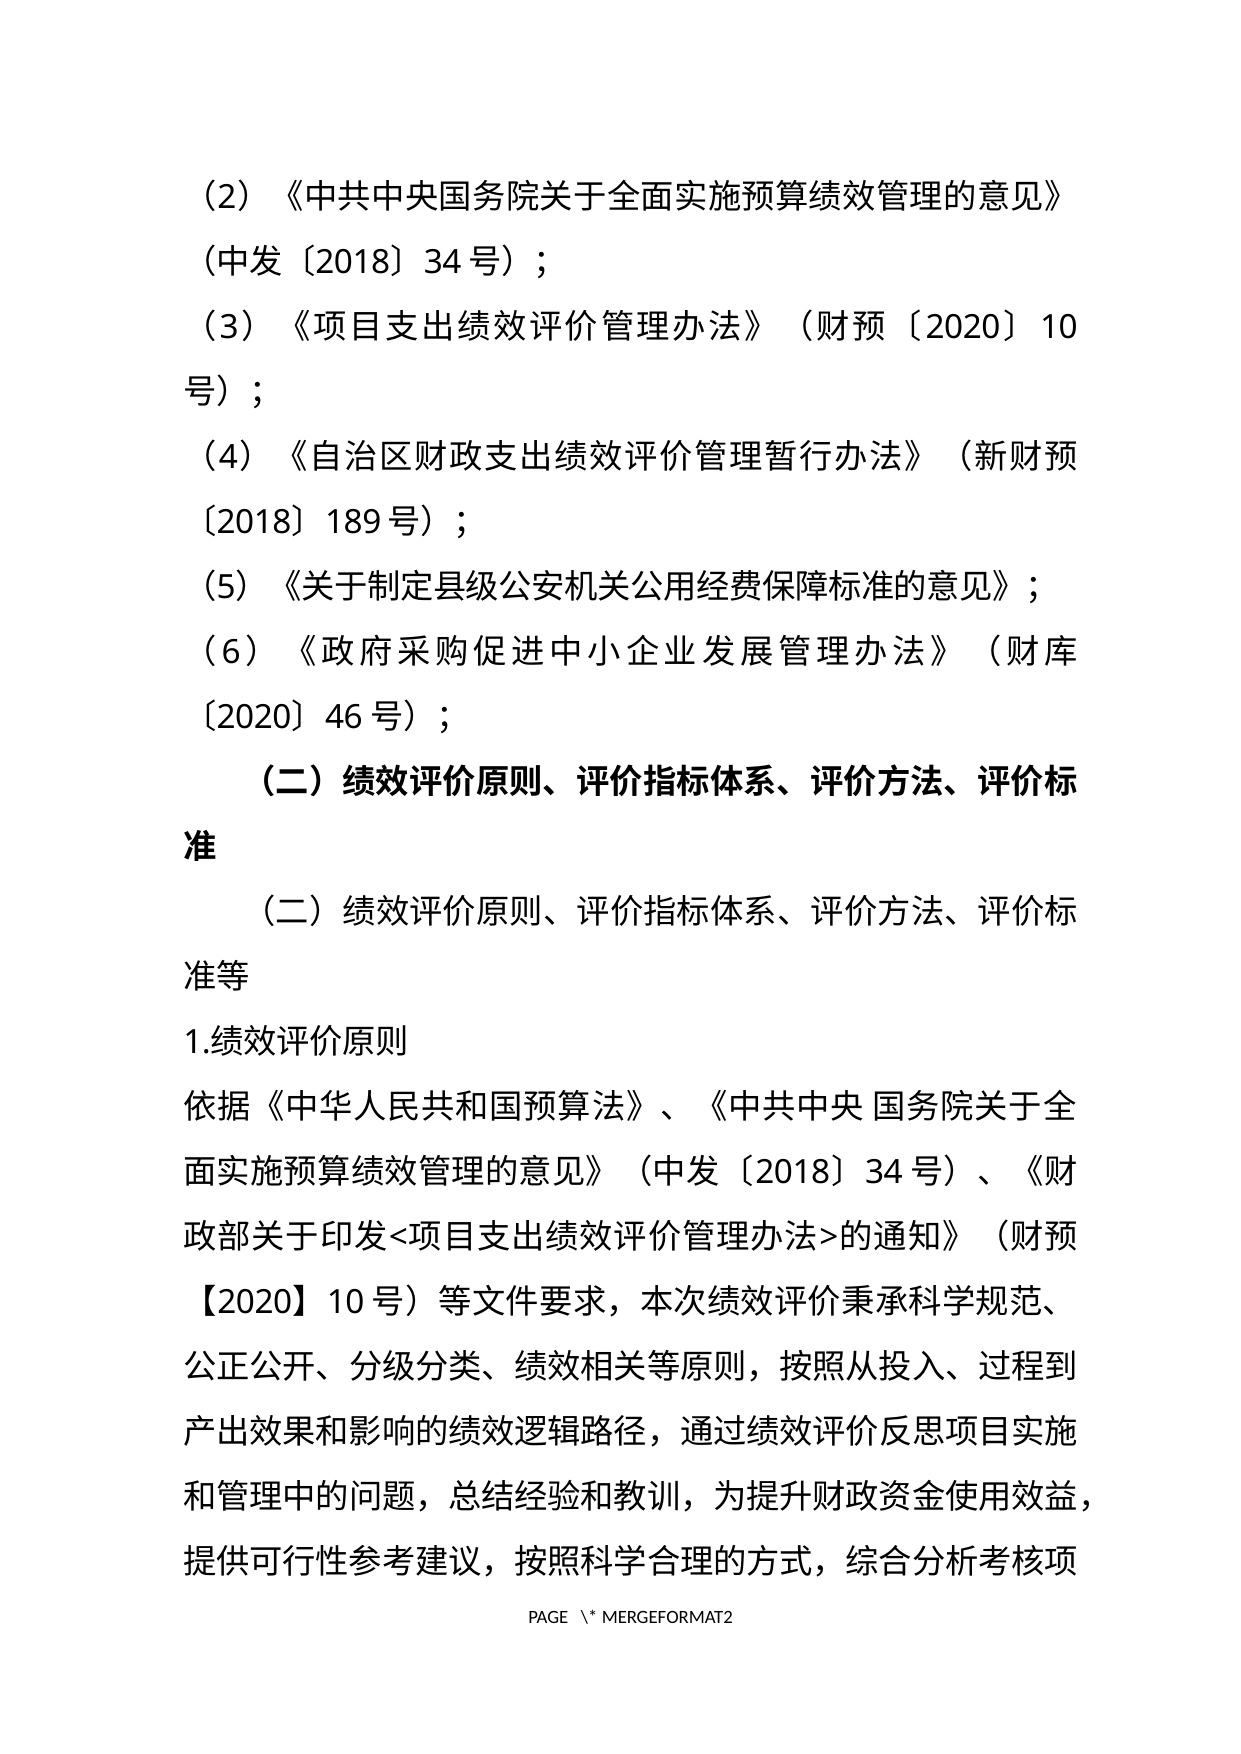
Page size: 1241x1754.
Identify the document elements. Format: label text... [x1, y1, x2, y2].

text （二）绩效评价原则、评价指标体系、评价方法、评价标准 [183, 747, 1078, 877]
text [183, 877, 1078, 1592]
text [183, 162, 1078, 747]
